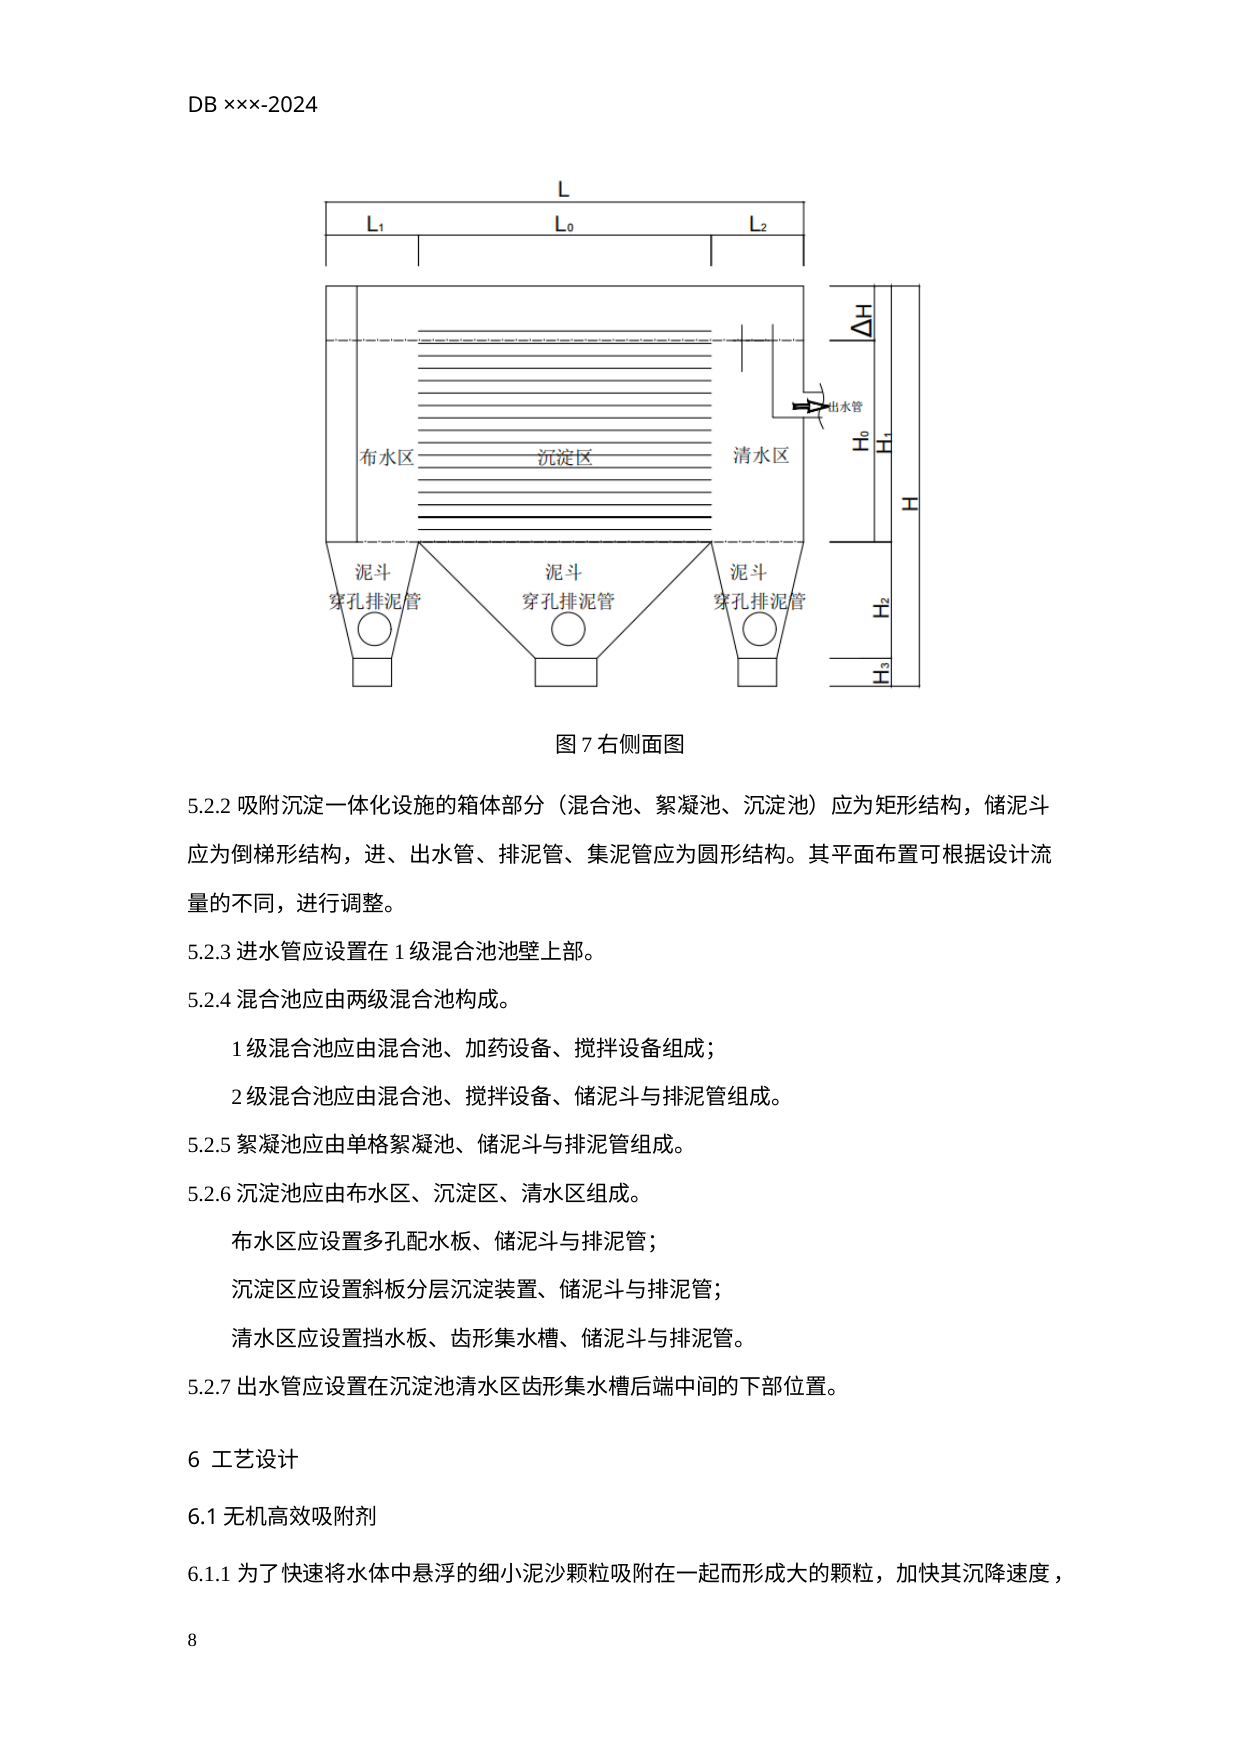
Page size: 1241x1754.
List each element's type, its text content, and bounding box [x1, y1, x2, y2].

text 布水区应设置多孔配水板、储泥斗与排泥管； [187, 1224, 1053, 1256]
text 6.1 无机高效吸附剂 [187, 1499, 1053, 1531]
text 5.2.4 混合池应由两级混合池构成。 [187, 982, 1053, 1014]
picture [275, 162, 965, 696]
text 图7 右侧面图 [187, 727, 1053, 759]
text 5.2.5 絮凝池应由单格絮凝池、储泥斗与排泥管组成。 [187, 1127, 1053, 1159]
text 2级混合池应由混合池、搅拌设备、储泥斗与排泥管组成。 [187, 1079, 1053, 1111]
text 5.2.2 吸附沉淀一体化设施的箱体部分（混合池、絮凝池、沉淀池）应为矩形结构，储泥斗应为倒梯形结构，进、出水管、排泥管、集泥管应为圆形结构。其平面布置可根据设计流量的不同，进行调整。 [187, 788, 1053, 918]
text 1级混合池应由混合池、加药设备、搅拌设备组成； [187, 1030, 1053, 1063]
text 5.2.3 进水管应设置在1级混合池池壁上部。 [187, 934, 1053, 966]
text 5.2.6 沉淀池应由布水区、沉淀区、清水区组成。 [187, 1175, 1053, 1208]
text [187, 1556, 1053, 1588]
text 清水区应设置挡水板、齿形集水槽、储泥斗与排泥管。 [187, 1320, 1053, 1353]
text 6 工艺设计 [187, 1442, 1053, 1474]
text 5.2.7 出水管应设置在沉淀池清水区齿形集水槽后端中间的下部位置。 [187, 1369, 1053, 1401]
text 沉淀区应设置斜板分层沉淀装置、储泥斗与排泥管； [187, 1272, 1053, 1304]
